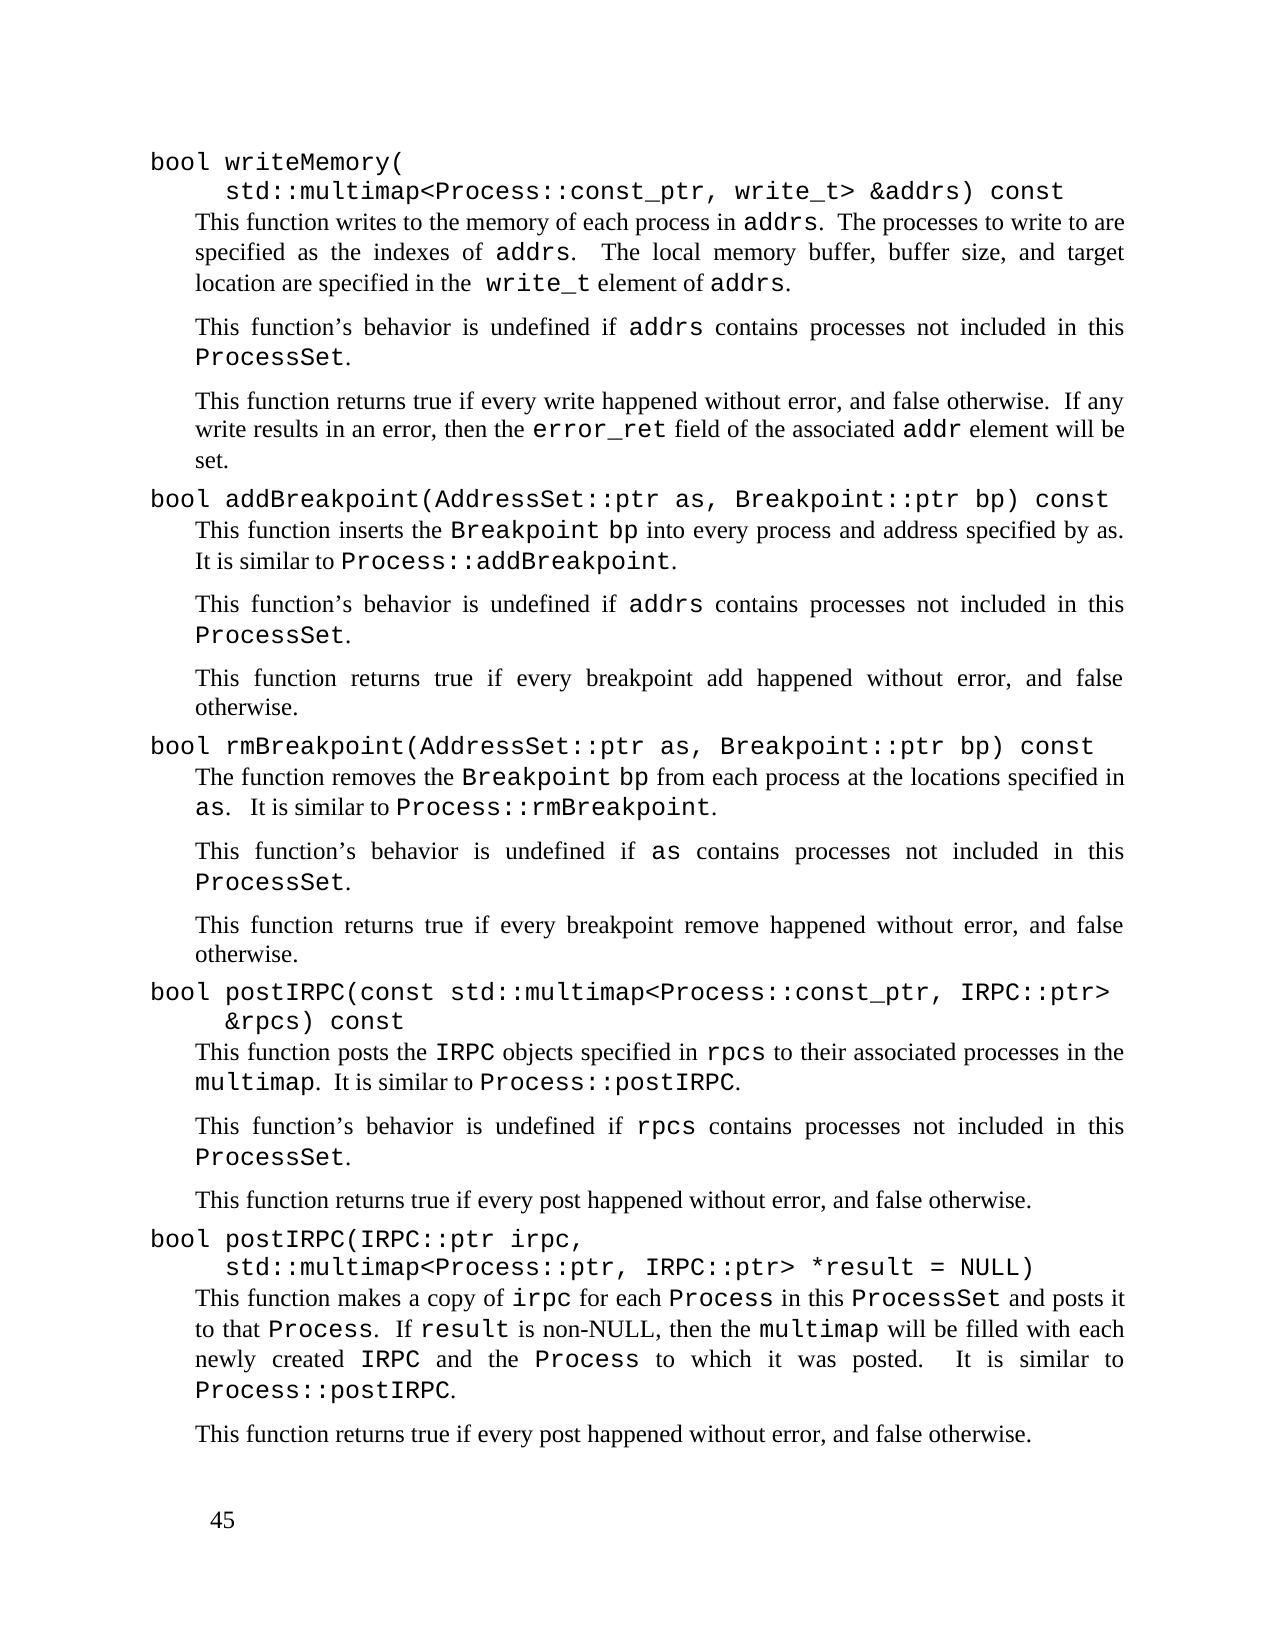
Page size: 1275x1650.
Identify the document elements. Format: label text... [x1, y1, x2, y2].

text This function returns true if every breakpoint add happened without error, and false otherwise. [195, 663, 1125, 721]
text The function removes the Breakpoint bp from each process at the locations specified in as. It is similar to Process::rmBreakpoint. [195, 762, 1125, 823]
text bool postIRPC(IRPC::ptr irpc, std::multimap<Process::ptr, IRPC::ptr> *result = NULL) [150, 1226, 1125, 1283]
text This function posts the IRPC objects specified in rpcs to their associated processes in the multimap. It is similar to Process::postIRPC. [195, 1037, 1125, 1098]
text This function’s behavior is undefined if rpcs contains processes not included in this ProcessSet. [195, 1111, 1125, 1172]
text This function’s behavior is undefined if as contains processes not included in this ProcessSet. [195, 836, 1125, 897]
text This function returns true if every post happened without error, and false otherwise. [195, 1185, 1125, 1214]
text This function’s behavior is undefined if addrs contains processes not included in this ProcessSet. [195, 589, 1125, 651]
text bool writeMemory( std::multimap<Process::const_ptr, write_t> &addrs) const [150, 150, 1125, 207]
text This function makes a copy of irpc for each Process in this ProcessSet and posts it to that Process. If result is non-NULL, then the multimap will be filled with each newly created IRPC and the Process to which it was posted. It is similar to Process::postIRPC. [195, 1283, 1125, 1406]
text bool rmBreakpoint(AddressSet::ptr as, Breakpoint::ptr bp) const [150, 733, 1125, 762]
text This function inserts the Breakpoint bp into every process and address specified by as. It is similar to Process::addBreakpoint. [195, 515, 1125, 577]
text bool addBreakpoint(AddressSet::ptr as, Breakpoint::ptr bp) const [150, 487, 1125, 515]
text This function’s behavior is undefined if addrs contains processes not included in this ProcessSet. [195, 312, 1125, 373]
text bool postIRPC(const std::multimap<Process::const_ptr, IRPC::ptr> &rpcs) const [150, 980, 1125, 1037]
text This function returns true if every post happened without error, and false otherwise. [195, 1419, 1125, 1447]
text This function returns true if every write happened without error, and false otherwise. If any write results in an error, then the error_ret field of the associated addr element will be set. [195, 386, 1125, 474]
text This function writes to the memory of each process in addrs. The processes to write to are specified as the indexes of addrs. The local memory buffer, buffer size, and target location are specified in the write_t element of addrs. [195, 207, 1125, 299]
text This function returns true if every breakpoint remove happened without error, and false otherwise. [195, 910, 1125, 967]
